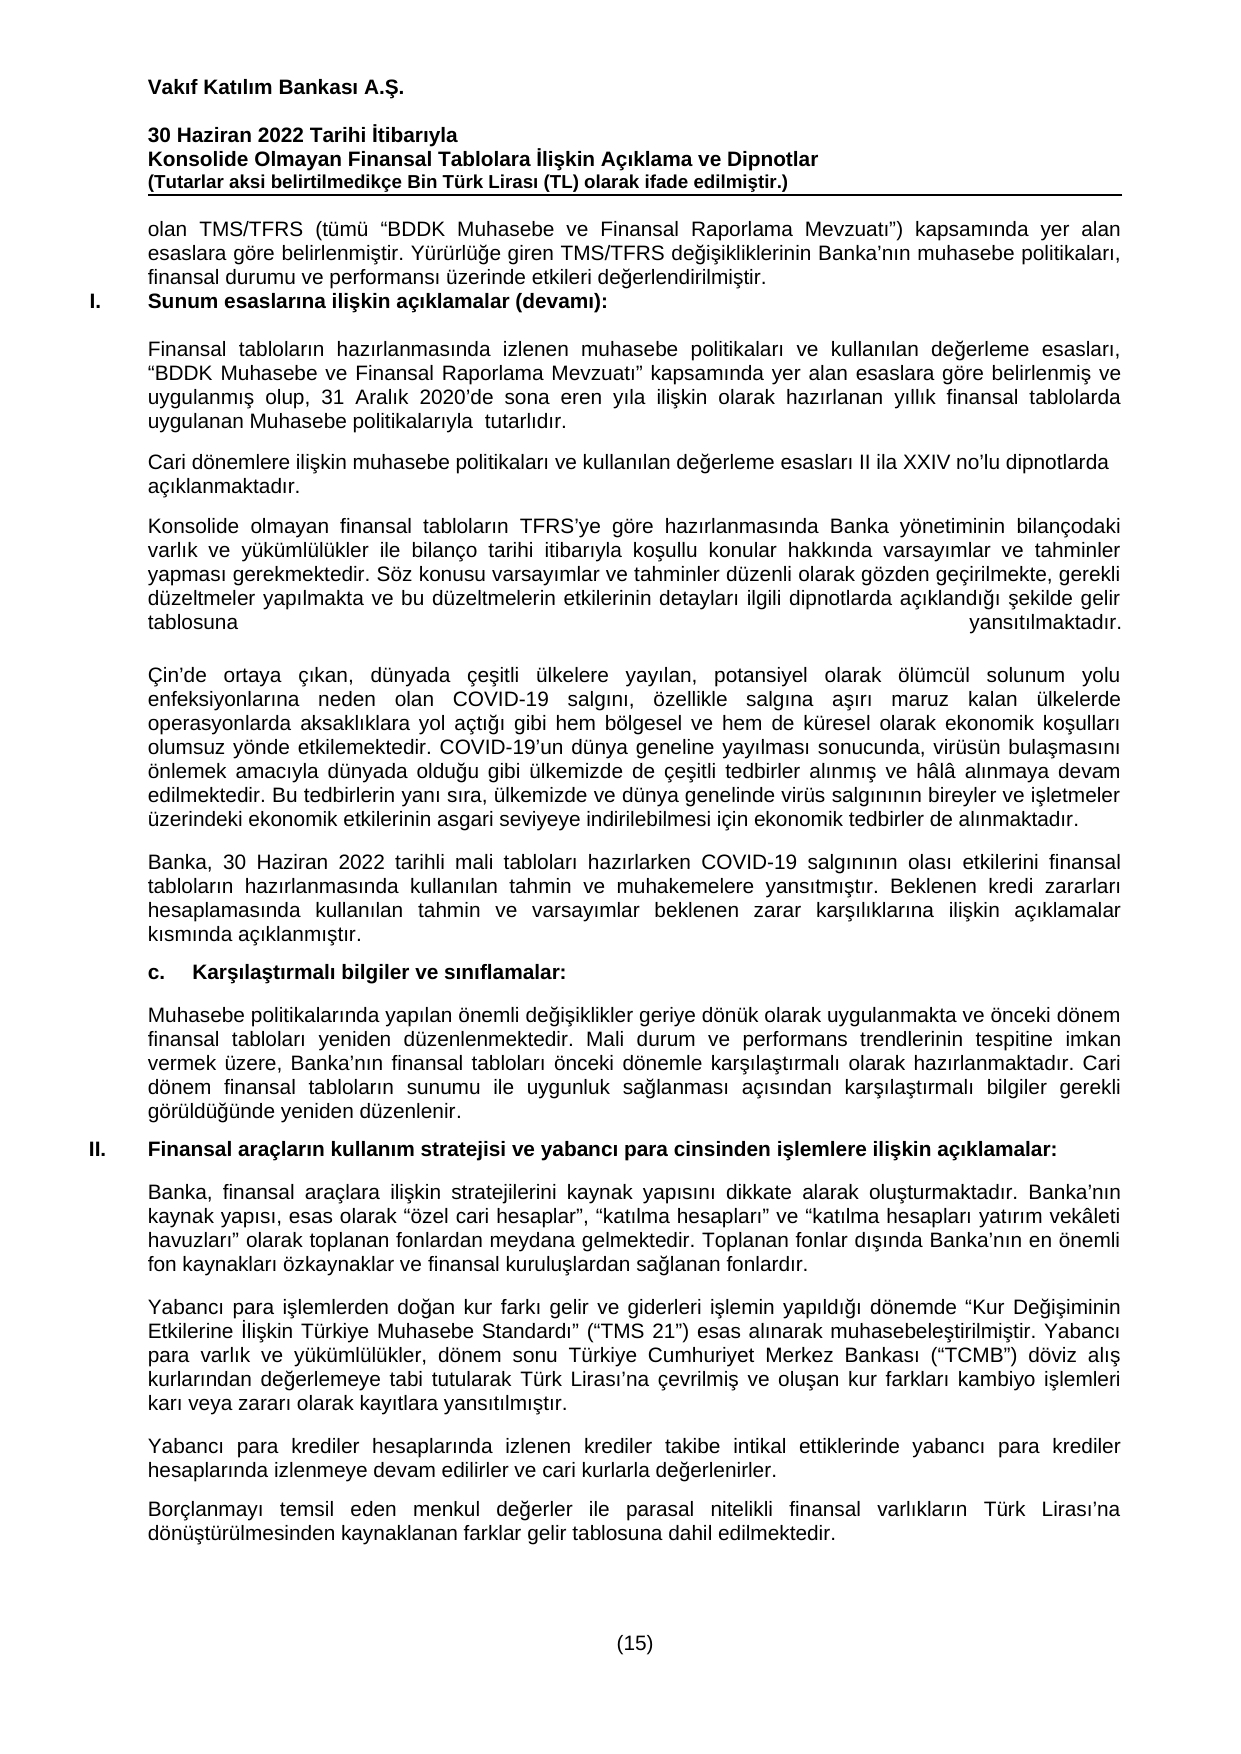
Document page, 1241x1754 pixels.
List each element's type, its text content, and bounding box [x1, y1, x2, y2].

text Banka, finansal araçlara ilişkin stratejilerini kaynak yapısını dikkate alarak oluşturmaktadır. Banka’nın kaynak yapısı, esas olarak “özel cari hesaplar”, “katılma hesapları” ve “katılma hesapları yatırım vekâleti havuzları” olarak toplanan fonlardan meydana gelmektedir. Toplanan fonlar dışında Banka’nın en önemli fon kaynakları özkaynaklar ve finansal kuruluşlardan sağlanan fonlardır. [148, 1180, 1122, 1276]
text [148, 217, 1122, 289]
text c. Karşılaştırmalı bilgiler ve sınıflamalar: [148, 960, 1122, 984]
text Borçlanmayı temsil eden menkul değerler ile parasal nitelikli finansal varlıkların Türk Lirası’na dönüştürülmesinden kaynaklanan farklar gelir tablosuna dahil edilmektedir. [148, 1496, 1122, 1544]
text Çin’de ortaya çıkan, dünyada çeşitli ülkelere yayılan, potansiyel olarak ölümcül solunum yolu enfeksiyonlarına neden olan COVID-19 salgını, özellikle salgına aşırı maruz kalan ülkelerde operasyonlarda aksaklıklara yol açtığı gibi hem bölgesel ve hem de küresel olarak ekonomik koşulları olumsuz yönde etkilemektedir. COVID-19’un dünya geneline yayılması sonucunda, virüsün bulaşmasını önlemek amacıyla dünyada olduğu gibi ülkemizde de çeşitli tedbirler alınmış ve hâlâ alınmaya devam edilmektedir. Bu tedbirlerin yanı sıra, ülkemizde ve dünya genelinde virüs salgınının bireyler ve işletmeler üzerindeki ekonomik etkilerinin asgari seviyeye indirilebilmesi için ekonomik tedbirler de alınmaktadır. [148, 663, 1122, 830]
text Yabancı para işlemlerden doğan kur farkı gelir ve giderleri işlemin yapıldığı dönemde “Kur Değişiminin Etkilerine İlişkin Türkiye Muhasebe Standardı” (“TMS 21”) esas alınarak muhasebeleştirilmiştir. Yabancı para varlık ve yükümlülükler, dönem sonu Türkiye Cumhuriyet Merkez Bankası (“TCMB”) döviz alış kurlarından değerlemeye tabi tutularak Türk Lirası’na çevrilmiş ve oluşan kur farkları kambiyo işlemleri karı veya zararı olarak kayıtlara yansıtılmıştır. [148, 1295, 1122, 1415]
text Banka, 30 Haziran 2022 tarihli mali tabloları hazırlarken COVID-19 salgınının olası etkilerini finansal tabloların hazırlanmasında kullanılan tahmin ve muhakemelere yansıtmıştır. Beklenen kredi zararları hesaplamasında kullanılan tahmin ve varsayımlar beklenen zarar karşılıklarına ilişkin açıklamalar kısmında açıklanmıştır. [148, 849, 1122, 945]
text Finansal tabloların hazırlanmasında izlenen muhasebe politikaları ve kullanılan değerleme esasları, “BDDK Muhasebe ve Finansal Raporlama Mevzuatı” kapsamında yer alan esaslara göre belirlenmiş ve uygulanmış olup, 31 Aralık 2020’de sona eren yıla ilişkin olarak hazırlanan yıllık finansal tablolarda uygulanan Muhasebe politikalarıyla tutarlıdır. [148, 337, 1122, 433]
text I. Sunum esaslarına ilişkin açıklamalar (devamı): [89, 289, 1122, 313]
text II. Finansal araçların kullanım stratejisi ve yabancı para cinsinden işlemlere ilişkin açıklamalar: [89, 1137, 1122, 1161]
text açıklanmaktadır. [148, 473, 1122, 497]
text Cari dönemlere ilişkin muhasebe politikaları ve kullanılan değerleme esasları II ila XXIV no’lu dipnotlarda [148, 449, 1122, 473]
text Konsolide olmayan finansal tabloların TFRS’ye göre hazırlanmasında Banka yönetiminin bilançodaki varlık ve yükümlülükler ile bilanço tarihi itibarıyla koşullu konular hakkında varsayımlar ve tahminler yapması gerekmektedir. Söz konusu varsayımlar ve tahminler düzenli olarak gözden geçirilmekte, gerekli düzeltmeler yapılmakta ve bu düzeltmelerin etkilerinin detayları ilgili dipnotlarda açıklandığı şekilde gelir tablosuna yansıtılmaktadır. [148, 514, 1122, 663]
text Yabancı para krediler hesaplarında izlenen krediler takibe intikal ettiklerinde yabancı para krediler hesaplarında izlenmeye devam edilirler ve cari kurlarla değerlenirler. [148, 1434, 1122, 1482]
text Muhasebe politikalarında yapılan önemli değişiklikler geriye dönük olarak uygulanmakta ve önceki dönem finansal tabloları yeniden düzenlenmektedir. Mali durum ve performans trendlerinin tespitine imkan vermek üzere, Banka’nın finansal tabloları önceki dönemle karşılaştırmalı olarak hazırlanmaktadır. Cari dönem finansal tabloların sunumu ile uygunluk sağlanması açısından karşılaştırmalı bilgiler gerekli görüldüğünde yeniden düzenlenir. [148, 1003, 1122, 1123]
